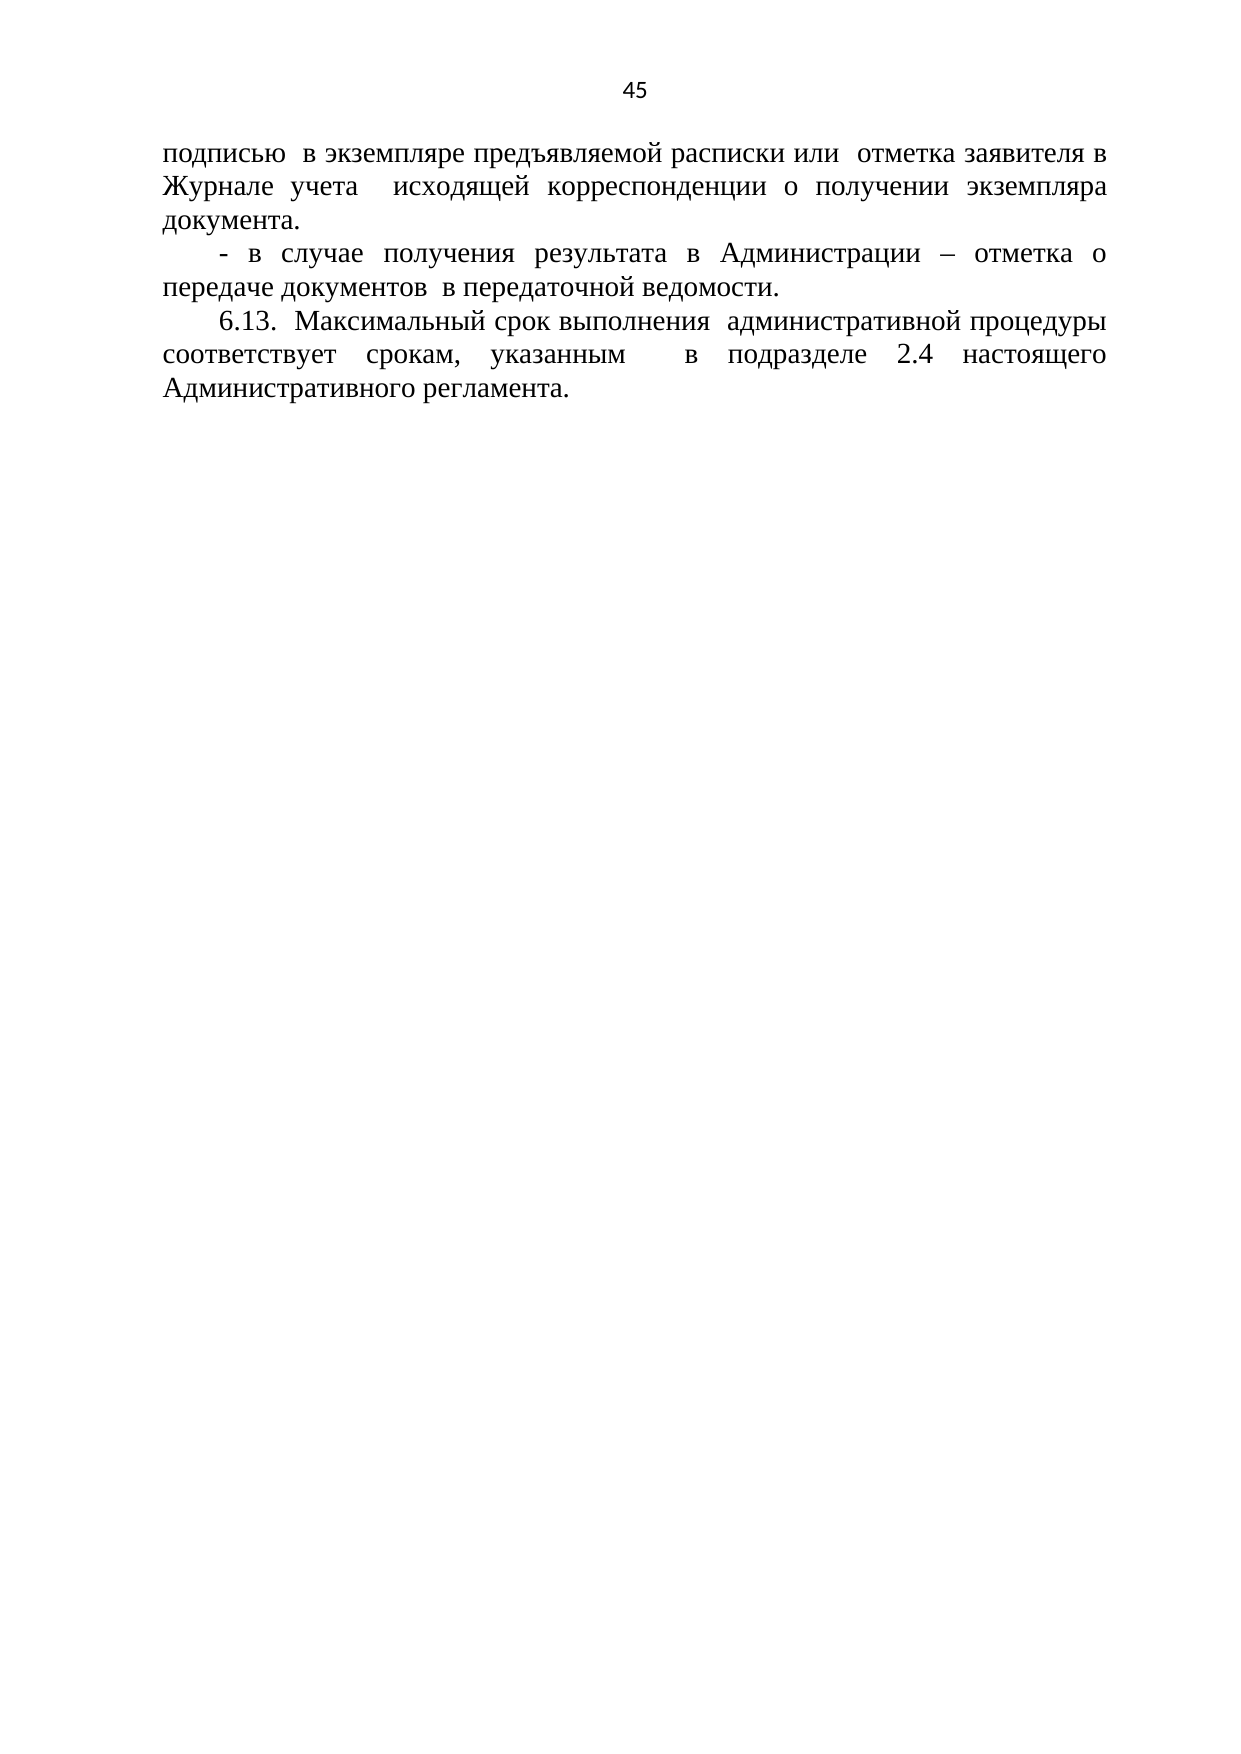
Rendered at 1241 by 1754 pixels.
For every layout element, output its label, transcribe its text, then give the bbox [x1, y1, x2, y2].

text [162, 135, 1107, 236]
text 6.13. Максимальный срок выполнения административной процедуры соответствует срокам, указанным в подразделе 2.4 настоящего Административного регламента. [162, 303, 1107, 403]
text - в случае получения результата в Администрации – отметка о передаче документов в передаточной ведомости. [162, 236, 1107, 303]
